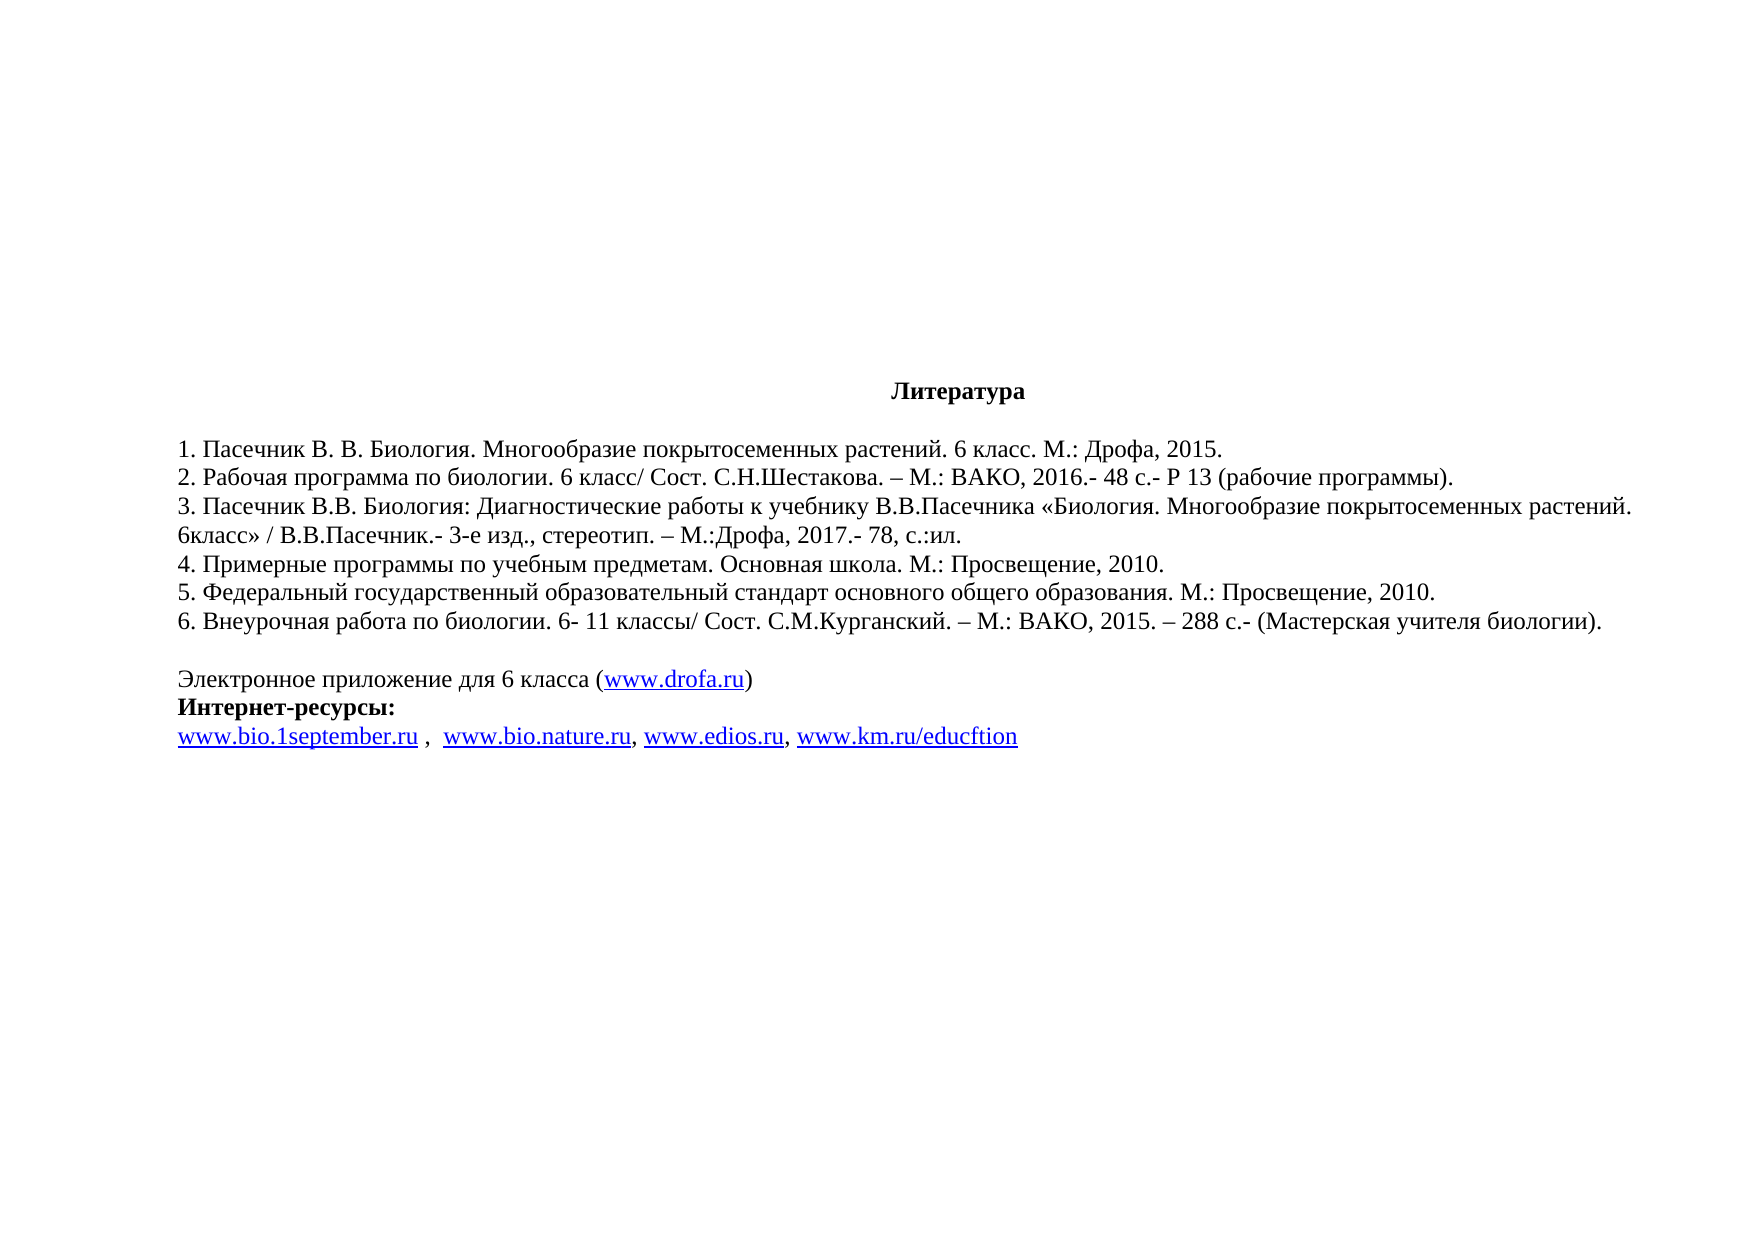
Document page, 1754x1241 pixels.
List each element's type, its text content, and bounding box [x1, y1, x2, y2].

text www.bio.1september.ru , www.bio.nature.ru, www.edios.ru, www.km.ru/educftion [177, 721, 1665, 750]
text Электронное приложение для 6 класса (www.drofa.ru) [177, 664, 1665, 692]
text Литература [177, 376, 1665, 405]
text Интернет-ресурсы: [177, 692, 1665, 721]
text 5. Федеральный государственный образовательный стандарт основного общего образования. М.: Просвещение, 2010. [177, 577, 1665, 606]
text 3. Пасечник В.В. Биология: Диагностические работы к учебнику В.В.Пасечника «Биология. Многообразие покрытосеменных растений. 6класс» / В.В.Пасечник.- 3-е изд., стереотип. – М.:Дрофа, 2017.- 78, с.:ил. [177, 491, 1665, 549]
text 6. Внеурочная работа по биологии. 6- 11 классы/ Сост. С.М.Курганский. – М.: ВАКО, 2015. – 288 с.- (Мастерская учителя биологии). [177, 606, 1665, 635]
text 1. Пасечник В. В. Биология. Многообразие покрытосеменных растений. 6 класс. М.: Дрофа, 2015. [177, 434, 1665, 462]
text 4. Примерные программы по учебным предметам. Основная школа. М.: Просвещение, 2010. [177, 549, 1665, 577]
text 2. Рабочая программа по биологии. 6 класс/ Сост. С.Н.Шестакова. – М.: ВАКО, 2016.- 48 с.- Р 13 (рабочие программы). [177, 462, 1665, 491]
